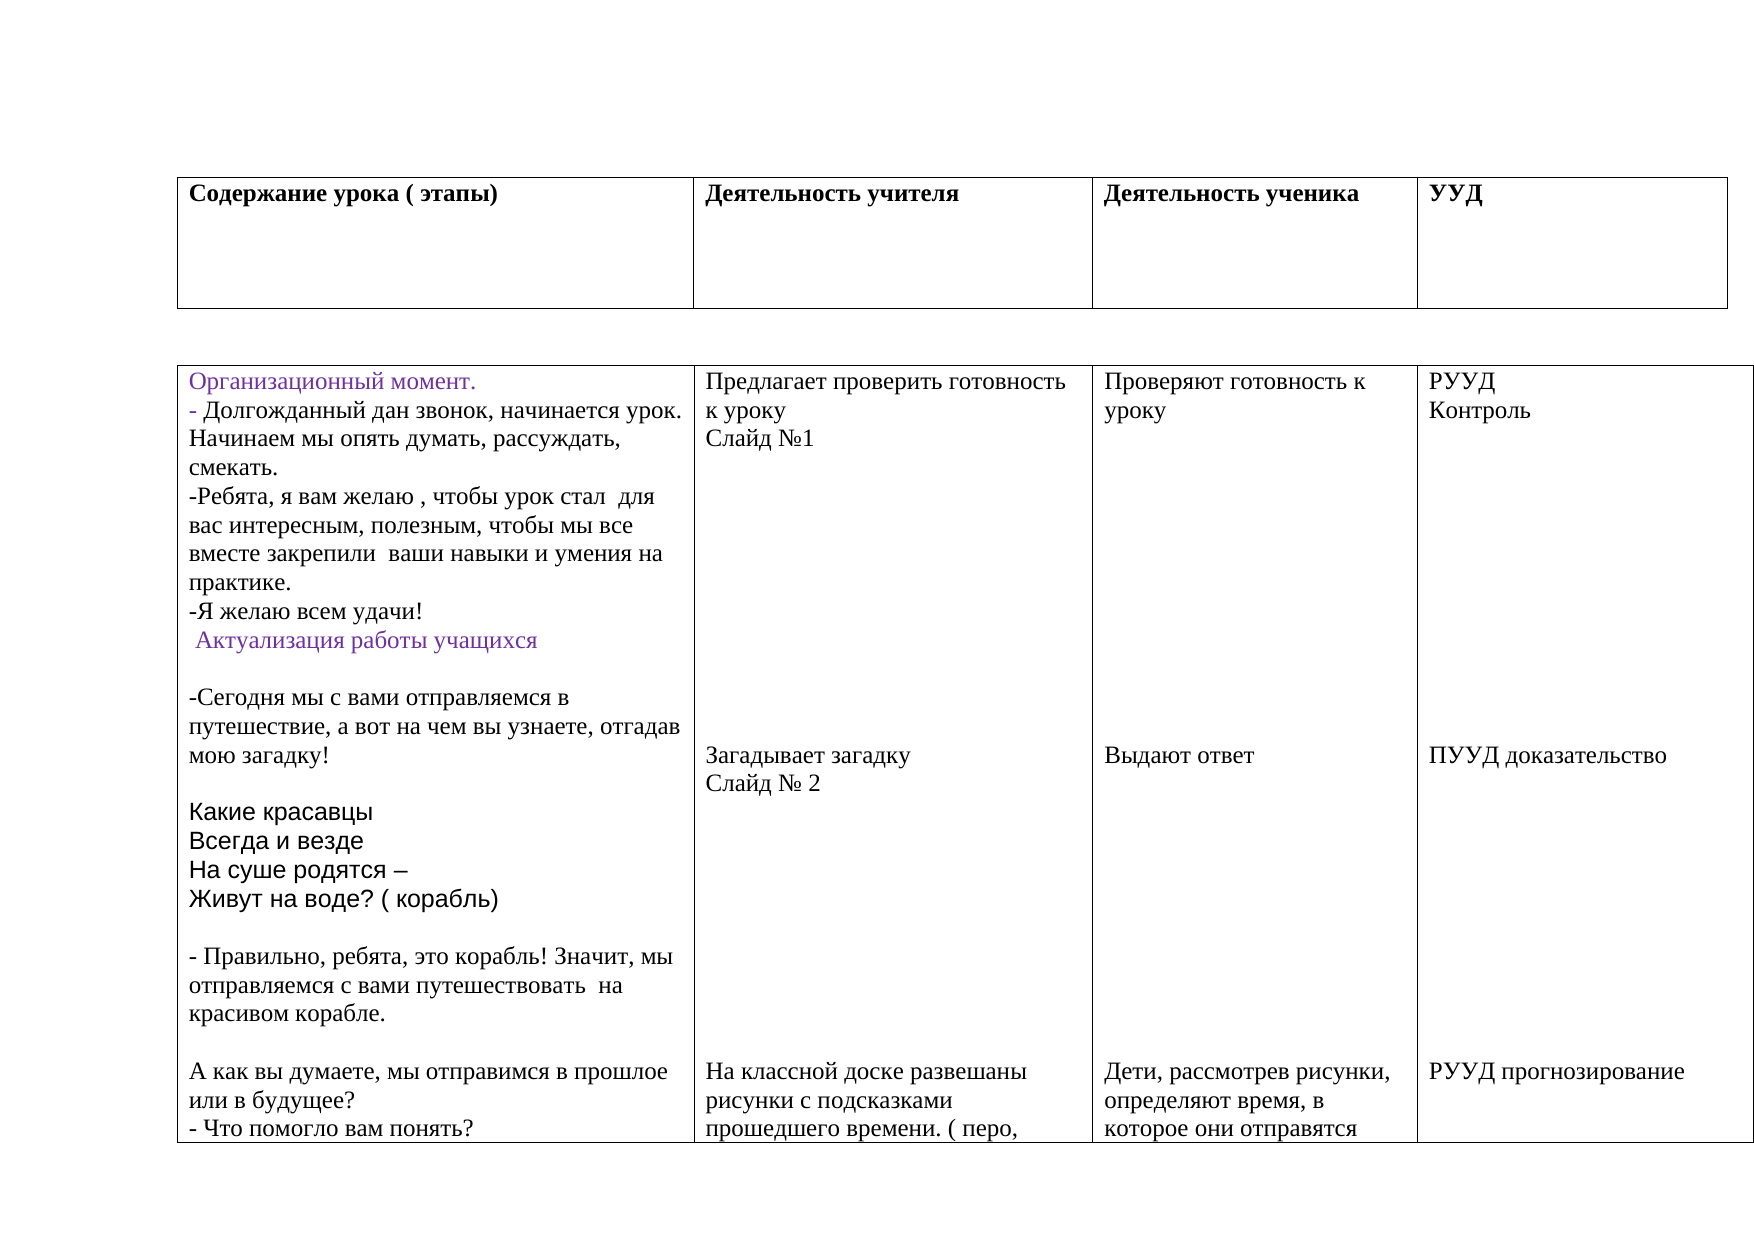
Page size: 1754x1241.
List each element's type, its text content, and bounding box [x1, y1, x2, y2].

table_header Деятельность ученика [1093, 178, 1417, 308]
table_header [695, 366, 1092, 1142]
table_header Деятельность учителя [694, 178, 1092, 308]
table_header УУД [1418, 178, 1727, 308]
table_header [1418, 366, 1753, 1142]
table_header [1093, 366, 1417, 1142]
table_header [178, 366, 694, 1142]
table_header Содержание урока ( этапы) [178, 178, 693, 308]
